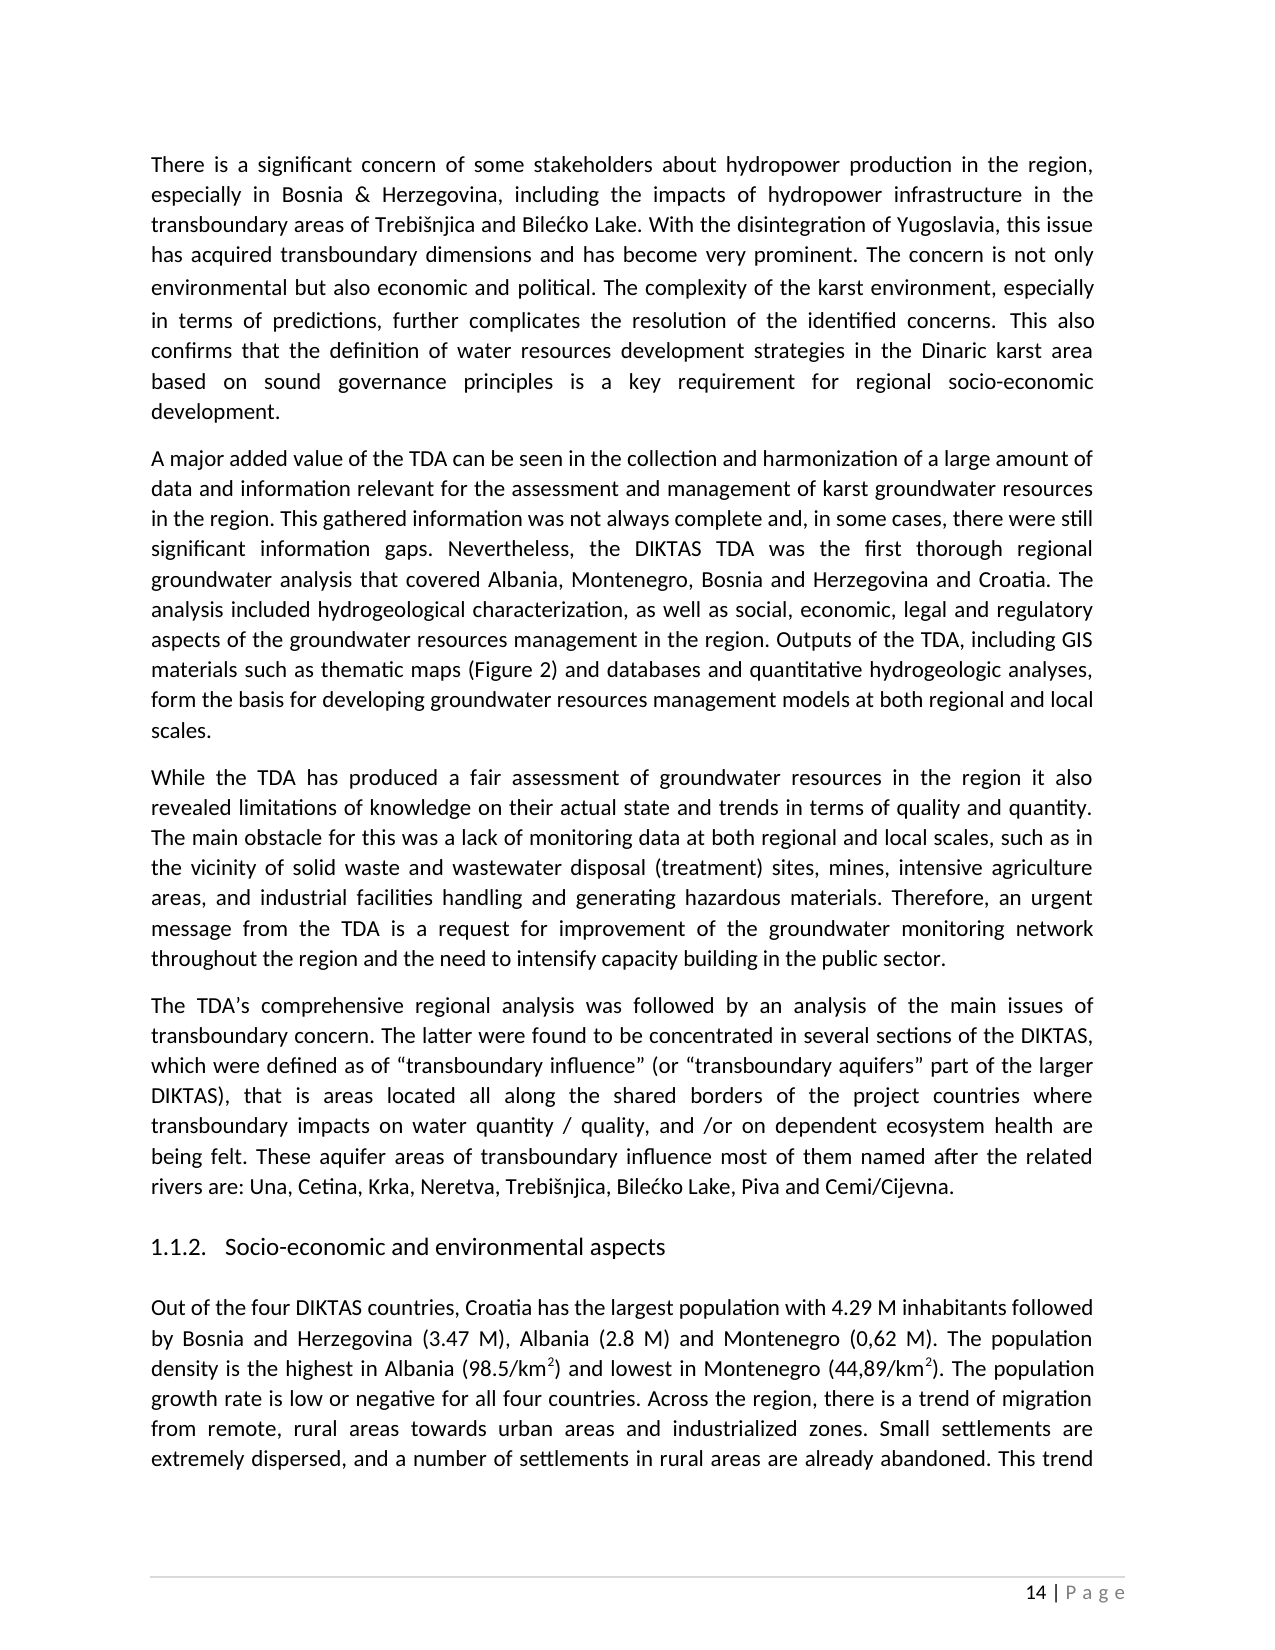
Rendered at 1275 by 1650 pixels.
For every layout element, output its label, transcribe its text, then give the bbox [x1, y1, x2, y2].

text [151, 1293, 1095, 1473]
text 1.1.2. Socio-economic and environmental aspects [150, 1231, 1125, 1262]
text There is a significant concern of some stakeholders about hydropower production in the region, especially in Bosnia & Herzegovina, including the impacts of hydropower infrastructure in the transboundary areas of Trebišnjica and Bilećko Lake. With the disintegration of Yugoslavia, this issue has acquired transboundary dimensions and has become very prominent. The concern is not only environmental but also economic and political. The complexity of the karst environment, especially in terms of predictions, further complicates the resolution of the identified concerns. This also confirms that the definition of water resources development strategies in the Dinaric karst area based on sound governance principles is a key requirement for regional socio-economic development. [151, 150, 1095, 425]
text While the TDA has produced a fair assessment of groundwater resources in the region it also revealed limitations of knowledge on their actual state and trends in terms of quality and quantity. The main obstacle for this was a lack of monitoring data at both regional and local scales, such as in the vicinity of solid waste and wastewater disposal (treatment) sites, mines, intensive agriculture areas, and industrial facilities handling and generating hazardous materials. Therefore, an urgent message from the TDA is a request for improvement of the groundwater monitoring network throughout the region and the need to intensify capacity building in the public sector. [151, 763, 1095, 972]
text The TDA’s comprehensive regional analysis was followed by an analysis of the main issues of transboundary concern. The latter were found to be concentrated in several sections of the DIKTAS, which were defined as of “transboundary influence” (or “transboundary aquifers” part of the larger DIKTAS), that is areas located all along the shared borders of the project countries where transboundary impacts on water quantity / quality, and /or on dependent ecosystem health are being felt. These aquifer areas of transboundary influence most of them named after the related rivers are: Una, Cetina, Krka, Neretva, Trebišnjica, Bilećko Lake, Piva and Cemi/Cijevna. [151, 991, 1095, 1200]
text A major added value of the TDA can be seen in the collection and harmonization of a large amount of data and information relevant for the assessment and management of karst groundwater resources in the region. This gathered information was not always complete and, in some cases, there were still significant information gaps. Nevertheless, the DIKTAS TDA was the first thorough regional groundwater analysis that covered Albania, Montenegro, Bosnia and Herzegovina and Croatia. The analysis included hydrogeological characterization, as well as social, economic, legal and regulatory aspects of the groundwater resources management in the region. Outputs of the TDA, including GIS materials such as thematic maps (Figure 2) and databases and quantitative hydrogeologic analyses, form the basis for developing groundwater resources management models at both regional and local scales. [151, 444, 1095, 744]
